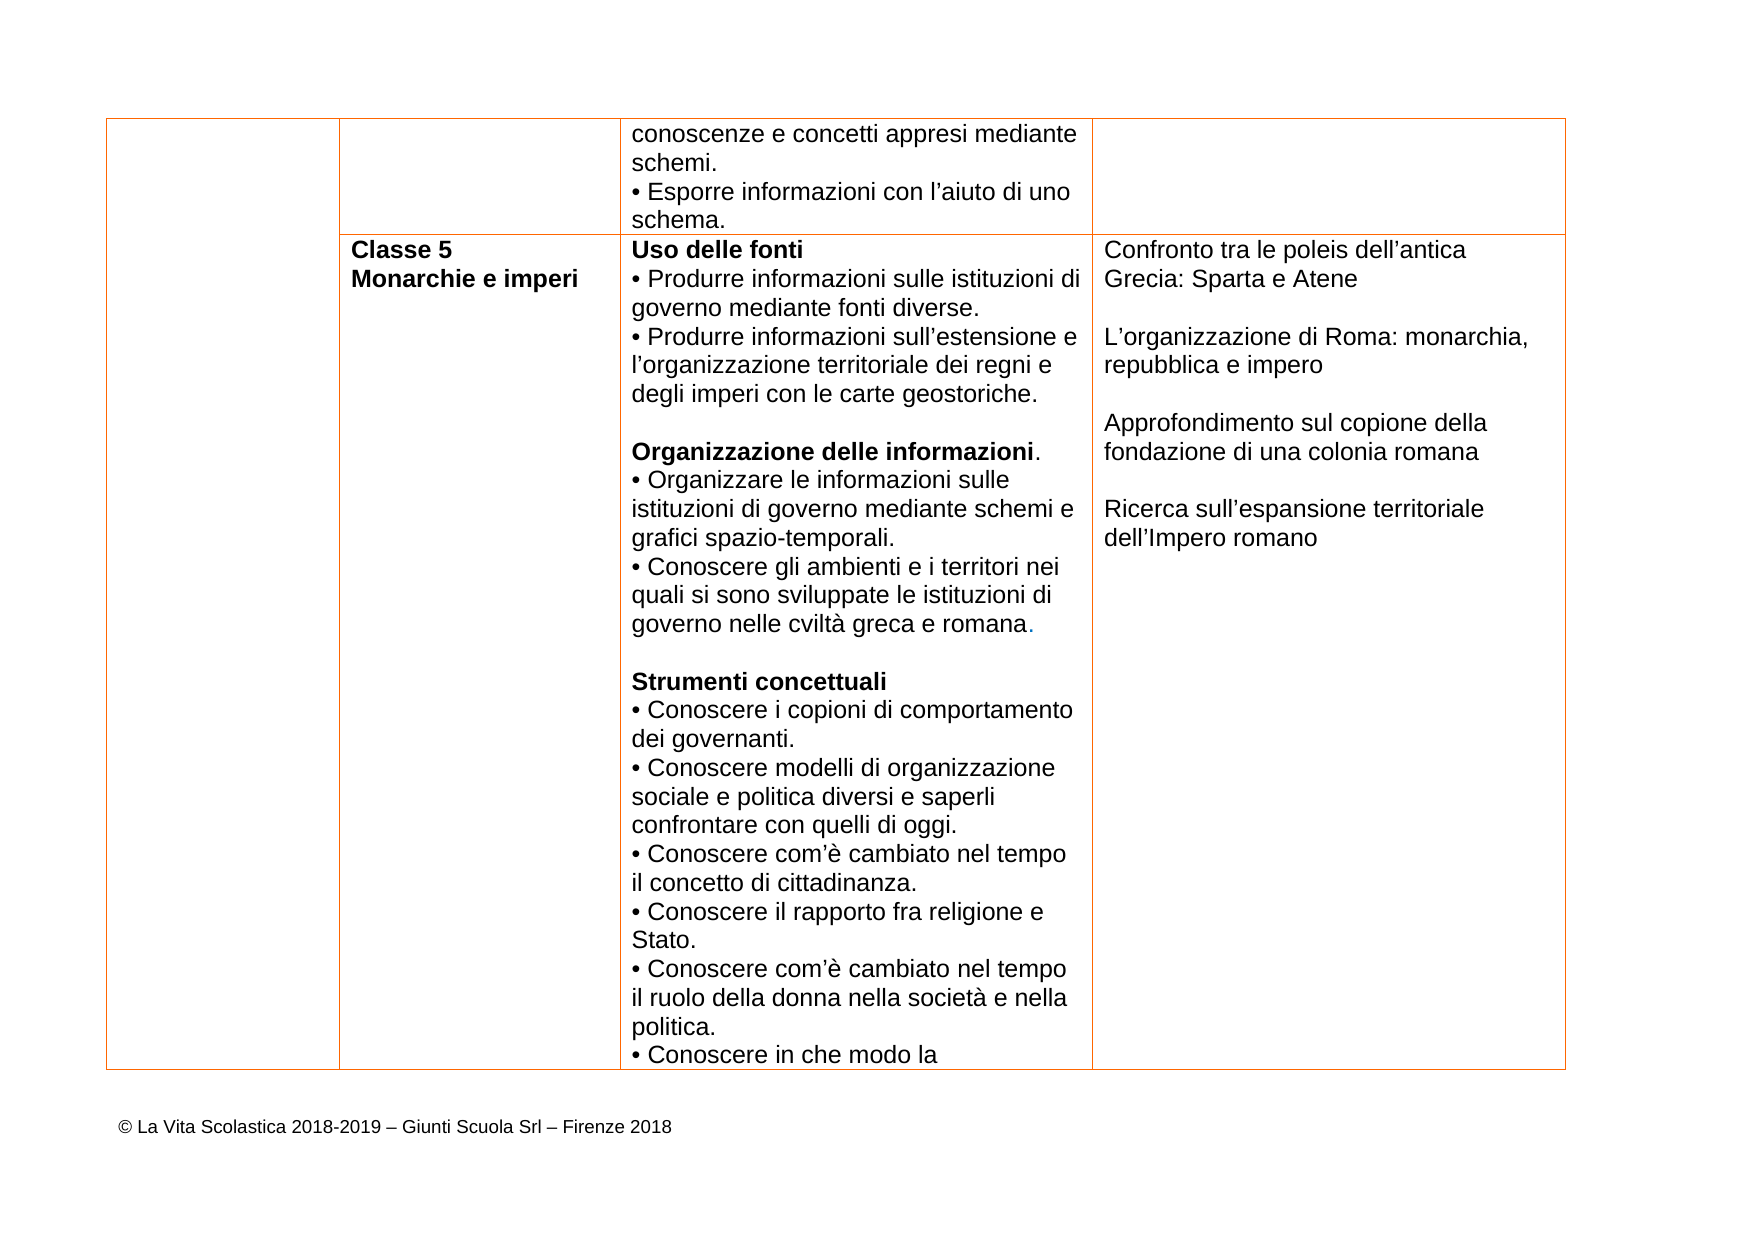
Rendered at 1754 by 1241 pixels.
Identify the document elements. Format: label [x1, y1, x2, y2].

table_cell [340, 235, 620, 1069]
table_cell [340, 119, 620, 234]
table_cell [621, 235, 1092, 1069]
table_cell [1093, 119, 1565, 234]
table_cell [621, 119, 1092, 234]
table_cell [1093, 235, 1565, 1069]
